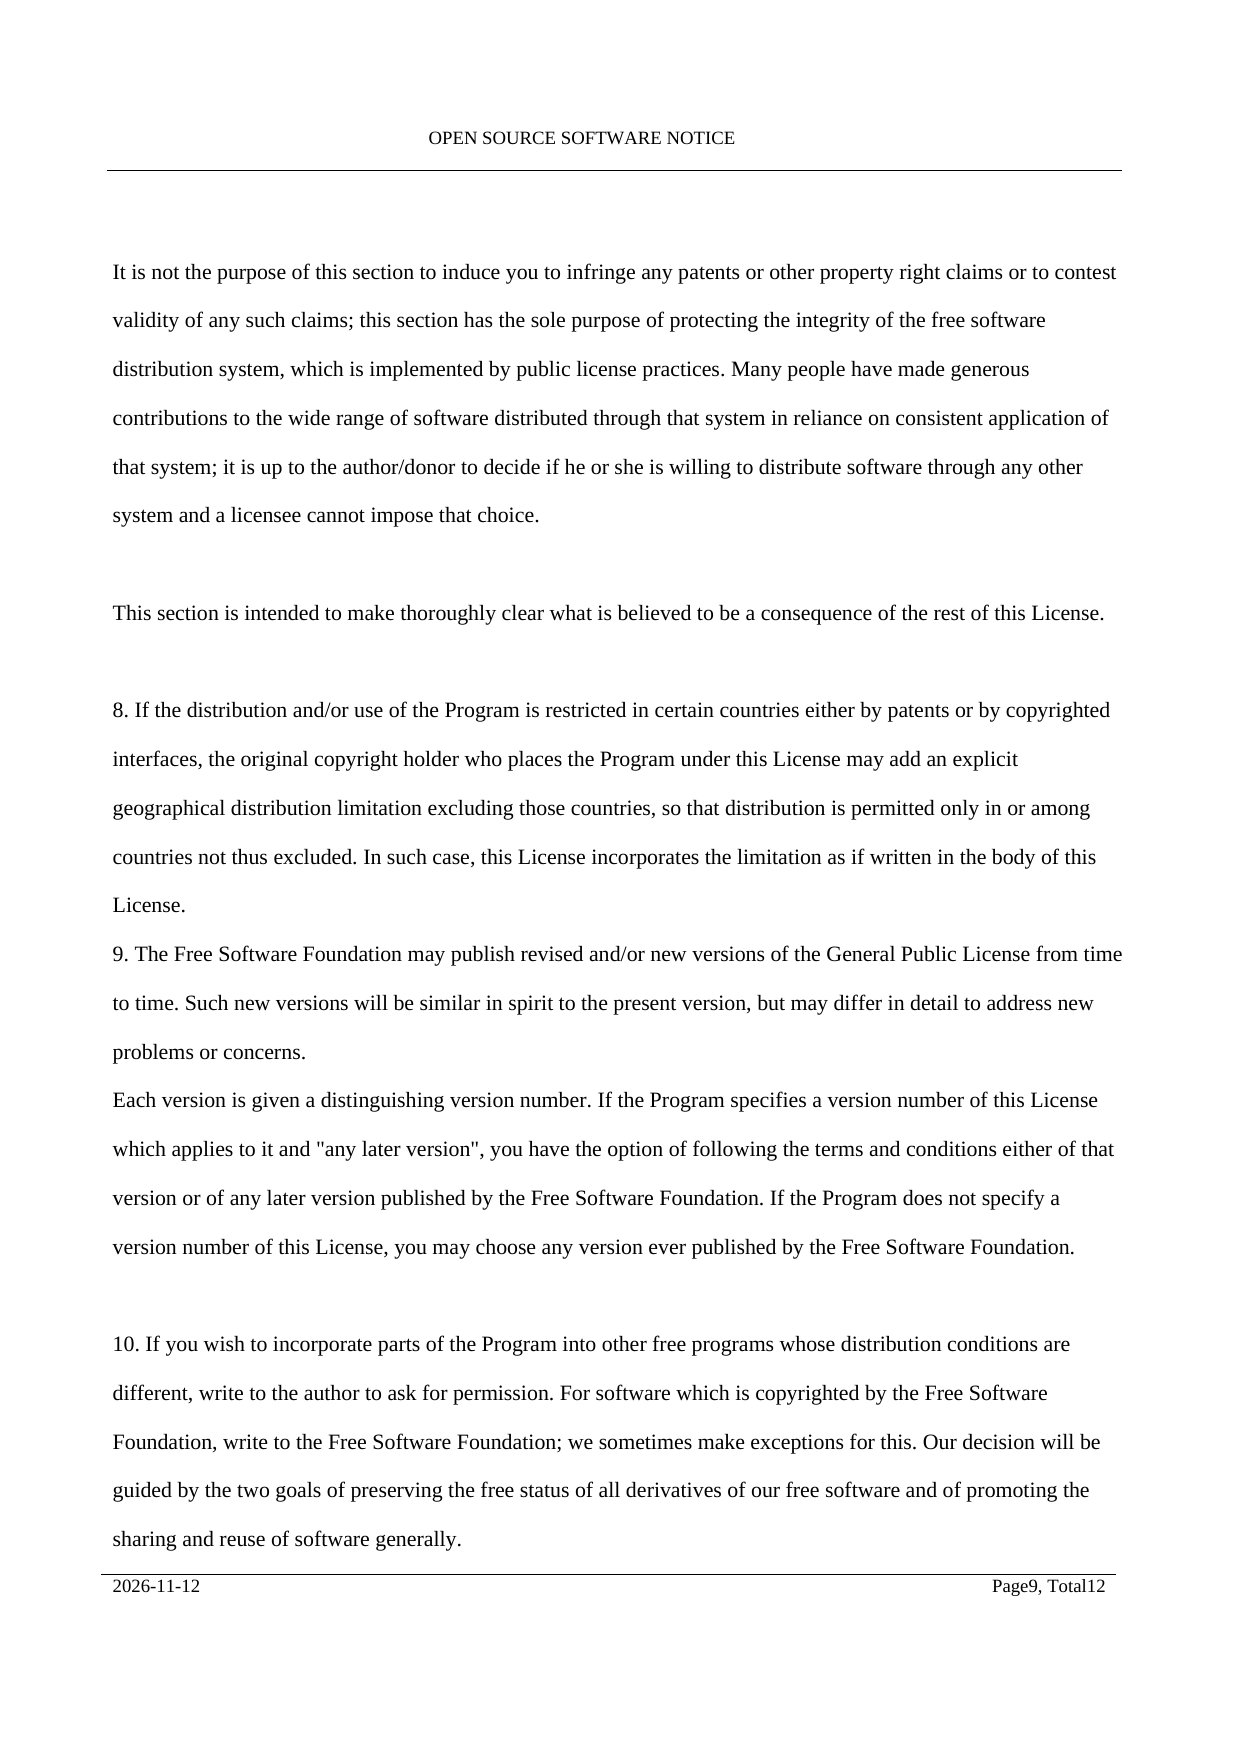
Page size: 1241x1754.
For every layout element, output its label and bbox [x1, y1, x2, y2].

text [112, 206, 1128, 1555]
